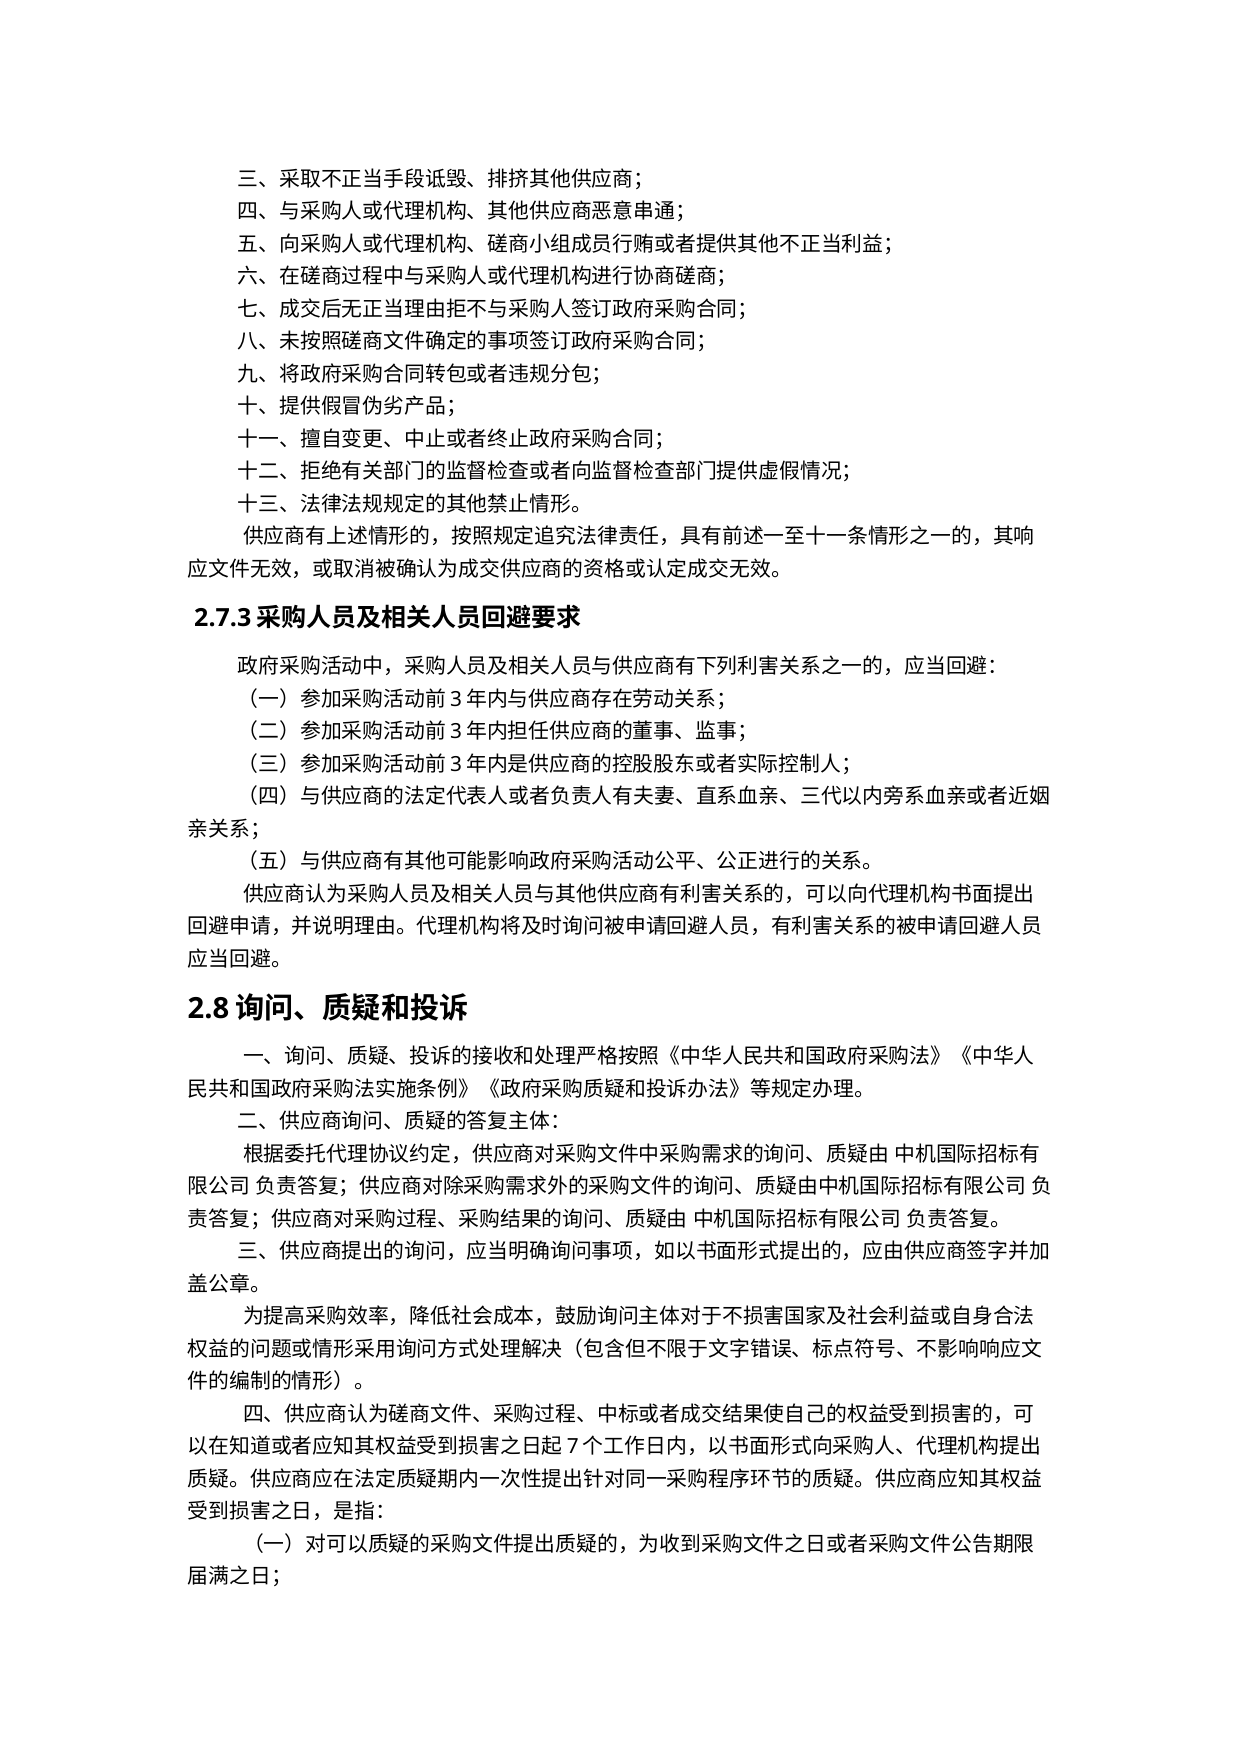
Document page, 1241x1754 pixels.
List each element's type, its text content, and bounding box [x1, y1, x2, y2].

text 四、供应商认为磋商文件、采购过程、中标或者成交结果使自己的权益受到损害的，可以在知道或者应知其权益受到损害之日起7个工作日内，以书面形式向采购人、代理机构提出质疑。供应商应在法定质疑期内一次性提出针对同一采购程序环节的质疑。供应商应知其权益受到损害之日，是指： [187, 1397, 1053, 1527]
text 十、提供假冒伪劣产品； [187, 389, 1053, 422]
text 四、与采购人或代理机构、其他供应商恶意串通； [187, 194, 1053, 227]
text （一）参加采购活动前3年内与供应商存在劳动关系； [187, 682, 1053, 714]
text 十三、法律法规规定的其他禁止情形。 [187, 487, 1053, 519]
text 供应商认为采购人员及相关人员与其他供应商有利害关系的，可以向代理机构书面提出回避申请，并说明理由。代理机构将及时询问被申请回避人员，有利害关系的被申请回避人员应当回避。 [187, 877, 1053, 974]
text 七、成交后无正当理由拒不与采购人签订政府采购合同； [187, 292, 1053, 324]
text 根据委托代理协议约定，供应商对采购文件中采购需求的询问、质疑由 中机国际招标有限公司 负责答复；供应商对除采购需求外的采购文件的询问、质疑由中机国际招标有限公司 负责答复；供应商对采购过程、采购结果的询问、质疑由 中机国际招标有限公司 负责答复。 [187, 1137, 1053, 1234]
text 三、采取不正当手段诋毁、排挤其他供应商； [187, 162, 1053, 194]
text 五、向采购人或代理机构、磋商小组成员行贿或者提供其他不正当利益； [187, 227, 1053, 259]
text （一）对可以质疑的采购文件提出质疑的，为收到采购文件之日或者采购文件公告期限届满之日； [187, 1527, 1053, 1592]
text 为提高采购效率，降低社会成本，鼓励询问主体对于不损害国家及社会利益或自身合法权益的问题或情形采用询问方式处理解决（包含但不限于文字错误、标点符号、不影响响应文件的编制的情形）。 [187, 1299, 1053, 1397]
text （四）与供应商的法定代表人或者负责人有夫妻、直系血亲、三代以内旁系血亲或者近姻亲关系； [187, 779, 1053, 844]
text 三、供应商提出的询问，应当明确询问事项，如以书面形式提出的，应由供应商签字并加盖公章。 [187, 1234, 1053, 1299]
text 二、供应商询问、质疑的答复主体： [187, 1104, 1053, 1137]
text 九、将政府采购合同转包或者违规分包； [187, 357, 1053, 389]
text 供应商有上述情形的，按照规定追究法律责任，具有前述一至十一条情形之一的，其响应文件无效，或取消被确认为成交供应商的资格或认定成交无效。 [187, 519, 1053, 584]
text 2.8询问、质疑和投诉 [187, 974, 1053, 1039]
text 一、询问、质疑、投诉的接收和处理严格按照《中华人民共和国政府采购法》《中华人民共和国政府采购法实施条例》《政府采购质疑和投诉办法》等规定办理。 [187, 1039, 1053, 1104]
text 十一、擅自变更、中止或者终止政府采购合同； [187, 422, 1053, 454]
text 六、在磋商过程中与采购人或代理机构进行协商磋商； [187, 259, 1053, 292]
text （五）与供应商有其他可能影响政府采购活动公平、公正进行的关系。 [187, 844, 1053, 877]
text 十二、拒绝有关部门的监督检查或者向监督检查部门提供虚假情况； [187, 454, 1053, 487]
text 政府采购活动中，采购人员及相关人员与供应商有下列利害关系之一的，应当回避： [187, 649, 1053, 682]
text 2.7.3采购人员及相关人员回避要求 [187, 584, 1053, 649]
text （二）参加采购活动前3年内担任供应商的董事、监事； [187, 714, 1053, 747]
text 八、未按照磋商文件确定的事项签订政府采购合同； [187, 324, 1053, 357]
text （三）参加采购活动前3年内是供应商的控股股东或者实际控制人； [187, 747, 1053, 779]
